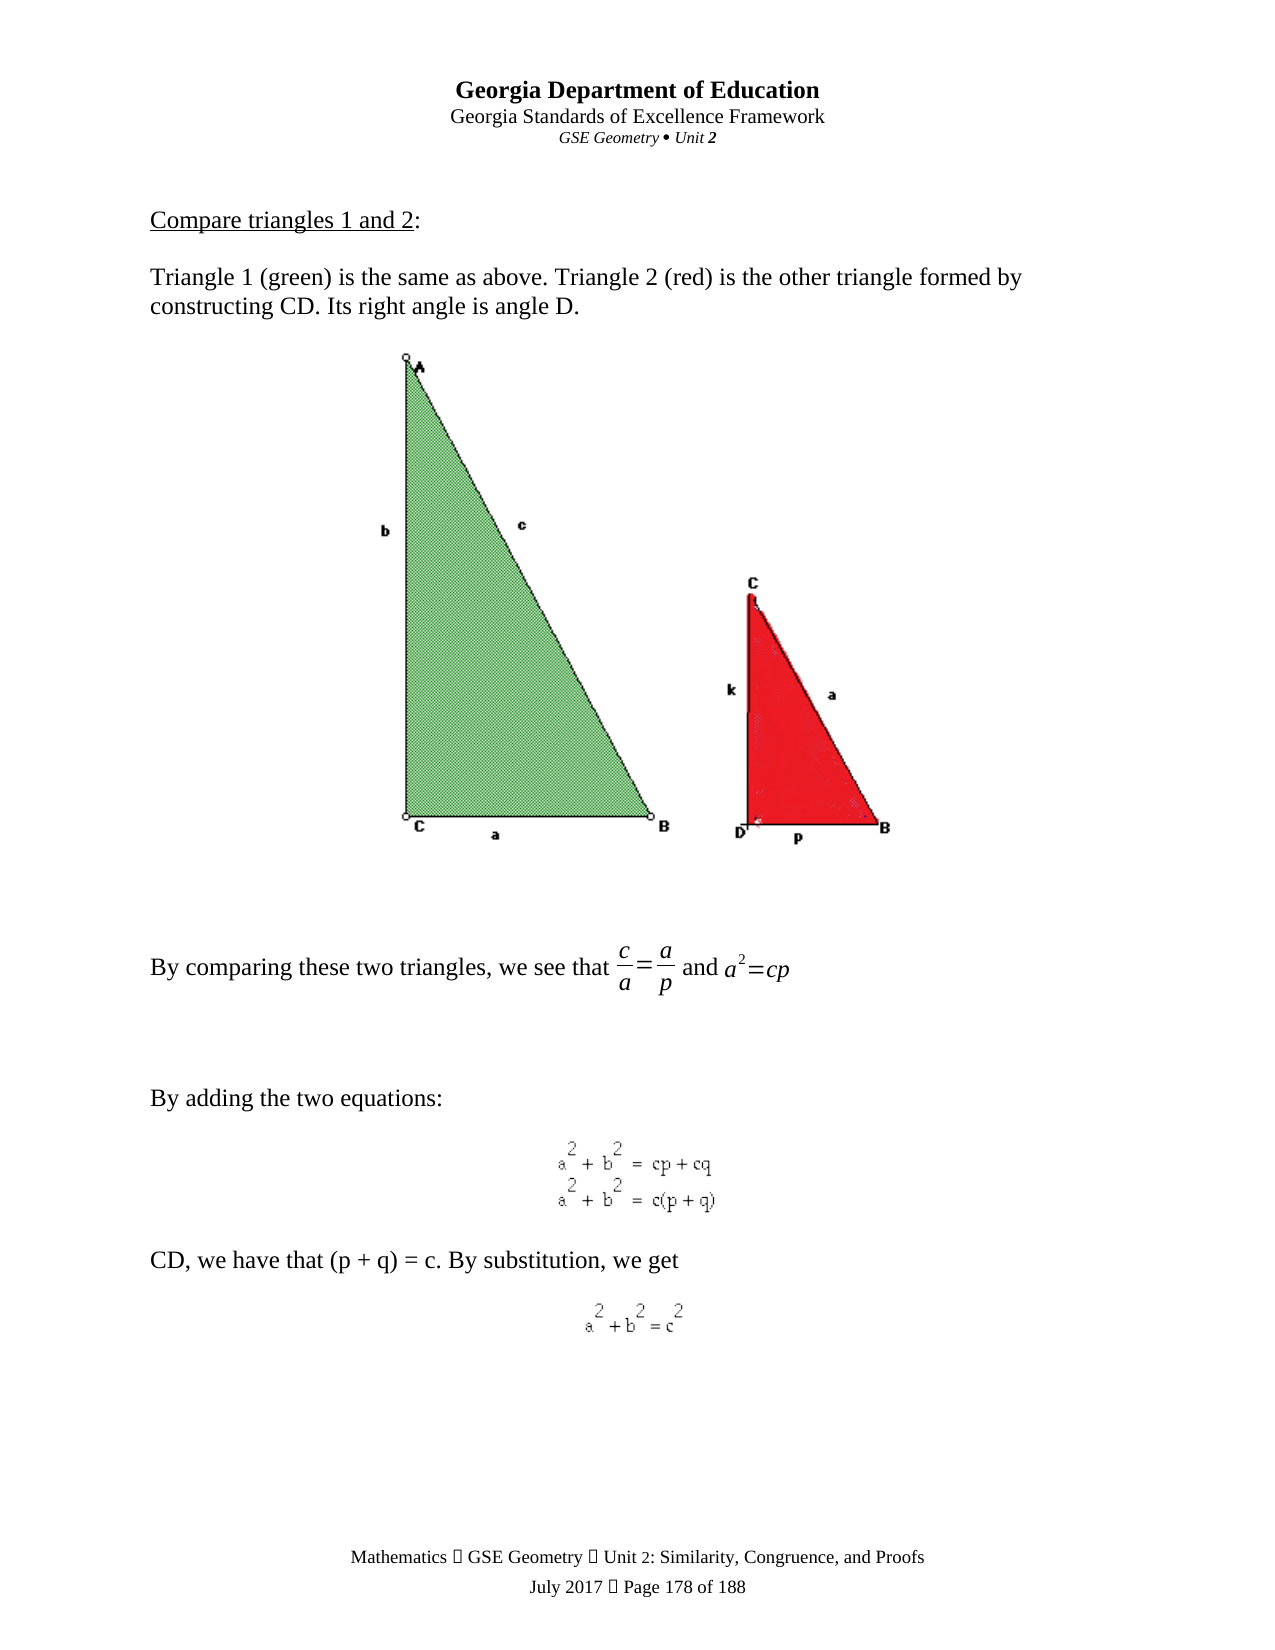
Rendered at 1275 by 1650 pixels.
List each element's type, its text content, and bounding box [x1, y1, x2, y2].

picture [578, 1302, 697, 1342]
text Compare triangles 1 and 2: Triangle 1 (green) is the same as above. Triangle 2 (red) is the other triangle formed by constructing CD. Its right angle is angle D. [150, 205, 1125, 320]
text CD, we have that (p + q) = c. By substitution, we get [150, 1245, 1125, 1274]
picture [551, 1140, 724, 1216]
picture [377, 349, 898, 851]
text By adding the two equations: [150, 1083, 1125, 1112]
text By comparing these two triangles, we see that and [150, 937, 1125, 996]
